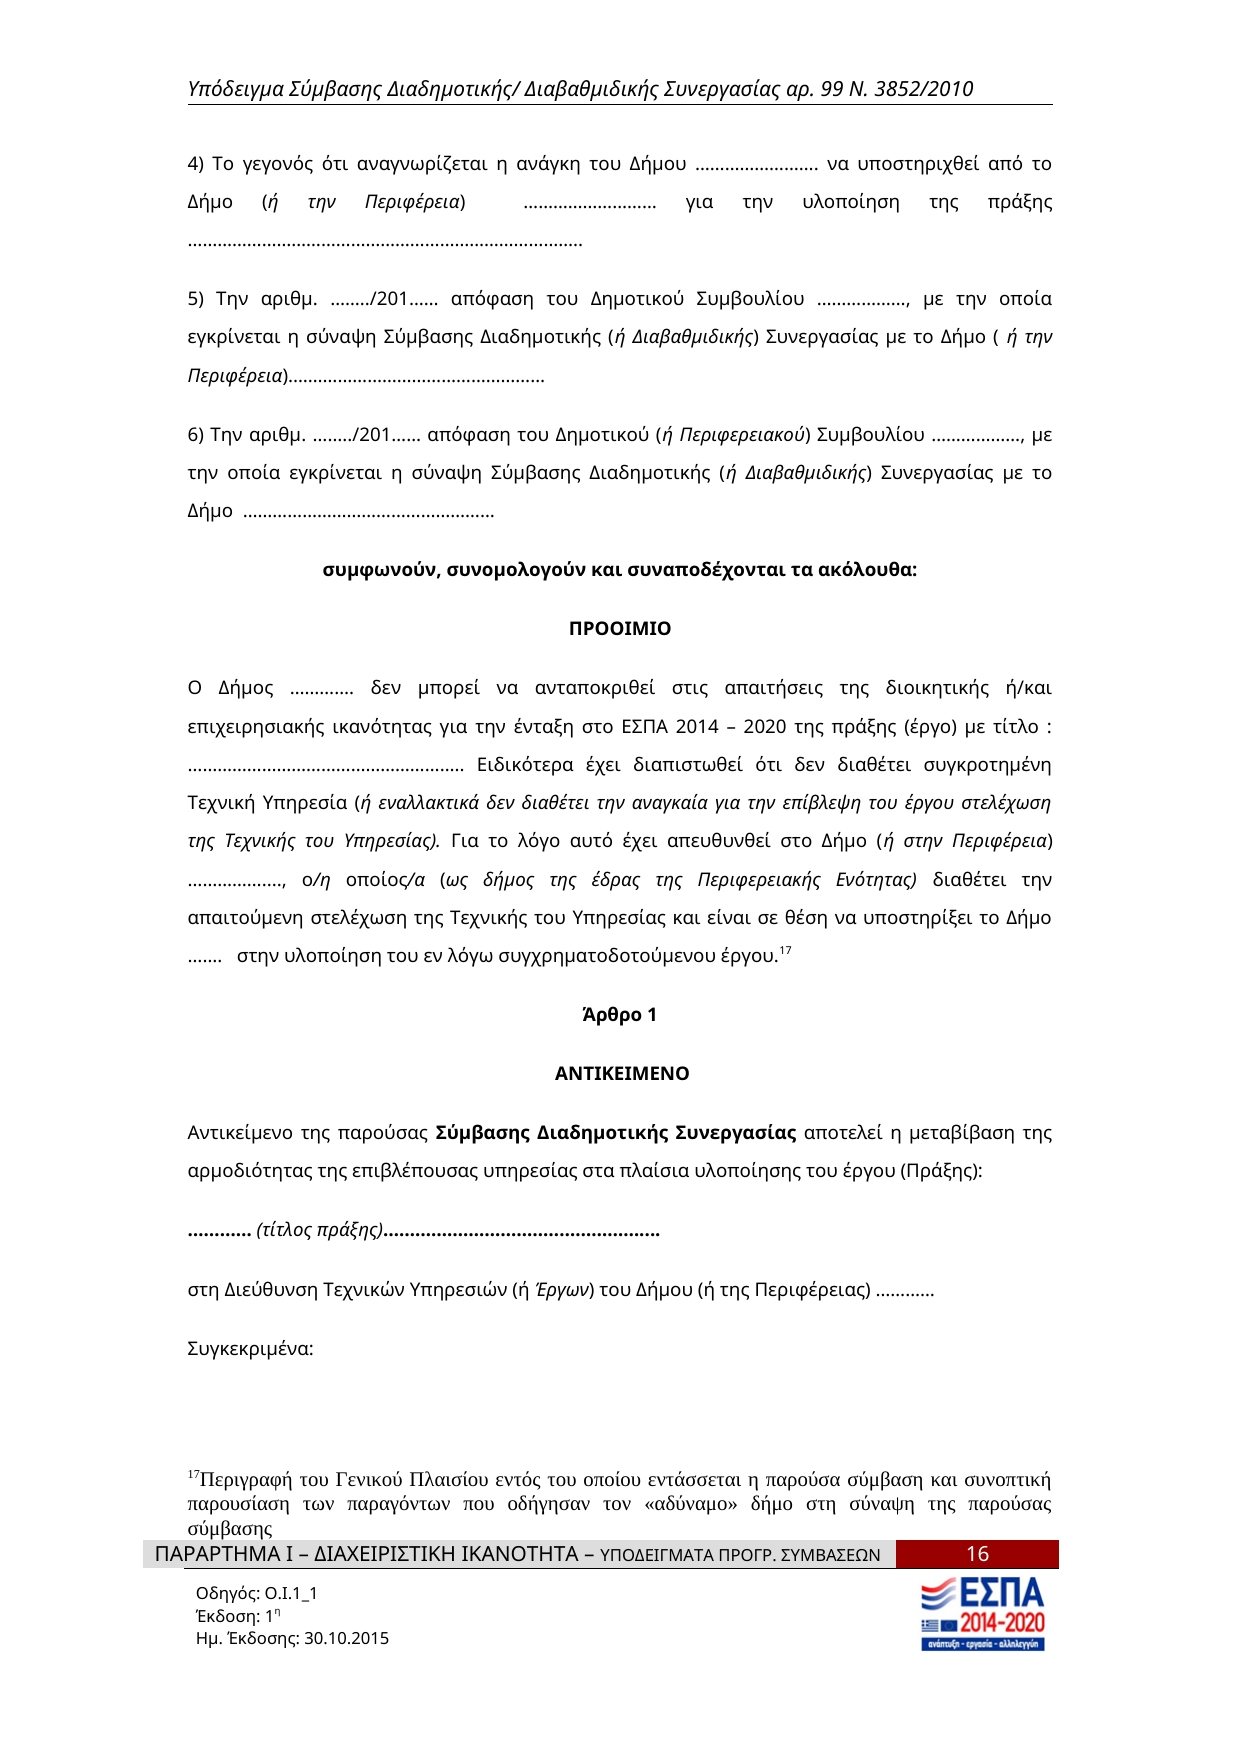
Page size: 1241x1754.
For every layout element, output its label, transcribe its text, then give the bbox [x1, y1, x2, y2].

text συμφωνούν, συνομολογούν και συναποδέχονται τα ακόλουθα: [187, 557, 1053, 582]
text ΑΝΤΙΚΕΙΜΕΝΟ [187, 1060, 1053, 1086]
picture [918, 1575, 1048, 1653]
text Αντικείμενο της παρούσας Σύμβασης Διαδημοτικής Συνεργασίας αποτελεί η μεταβίβαση της αρμοδιότητας της επιβλέπουσας υπηρεσίας στα πλαίσια υλοποίησης του έργου (Πράξης): [187, 1119, 1053, 1183]
text ………… (τίτλος πράξης)………………………………………….... [187, 1217, 1053, 1242]
text ΠΡΟΟΙΜΙΟ [187, 616, 1053, 641]
text Συγκεκριμένα: [187, 1335, 1053, 1360]
text 6) Την αριθμ. ……../201…… απόφαση του Δημοτικού (ή Περιφερειακού) Συμβουλίου ………………, με την οποία εγκρίνεται η σύναψη Σύμβασης Διαδημοτικής (ή Διαβαθμιδικής) Συνεργασίας με το Δήμο …………………………………………… [187, 421, 1053, 523]
text Άρθρο 1 [187, 1001, 1053, 1027]
text 4) Το γεγονός ότι αναγνωρίζεται η ανάγκη του Δήμου ……………………. να υποστηριχθεί από το Δήμο (ή την Περιφέρεια) ……………………… για την υλοποίηση της πράξης …………………………………………………………………….. [187, 150, 1053, 252]
text Ο Δήμος …………. δεν μπορεί να ανταποκριθεί στις απαιτήσεις της διοικητικής ή/και επιχειρησιακής ικανότητας για την ένταξη στο ΕΣΠΑ 2014 – 2020 της πράξης (έργο) με τίτλο : ……………………………………………….. Ειδικότερα έχει διαπιστωθεί ότι δεν διαθέτει συγκροτημένη Τεχνική Υπηρεσία (ή εναλλακτικά δεν διαθέτει την αναγκαία για την επίβλεψη του έργου στελέχωση της Τεχνικής του Υπηρεσίας). Για το λόγο αυτό έχει απευθυνθεί στο Δήμο (ή στην Περιφέρεια) ……………...., ο/η οποίος/α (ως δήμος της έδρας της Περιφερειακής Ενότητας) διαθέτει την απαιτούμενη στελέχωση της Τεχνικής του Υπηρεσίας και είναι σε θέση να υποστηρίξει το Δήμο ……. στην υλοποίηση του εν λόγω συγχρηματοδοτούμενου έργου. [187, 675, 1053, 968]
text στη Διεύθυνση Τεχνικών Υπηρεσιών (ή Έργων) του Δήμου (ή της Περιφέρειας) ………… [187, 1276, 1053, 1301]
text 5) Την αριθμ. ……../201…… απόφαση του Δημοτικού Συμβουλίου ………………, με την οποία εγκρίνεται η σύναψη Σύμβασης Διαδημοτικής (ή Διαβαθμιδικής) Συνεργασίας με το Δήμο ( ή την Περιφέρεια).…………………………………………… [187, 286, 1053, 387]
